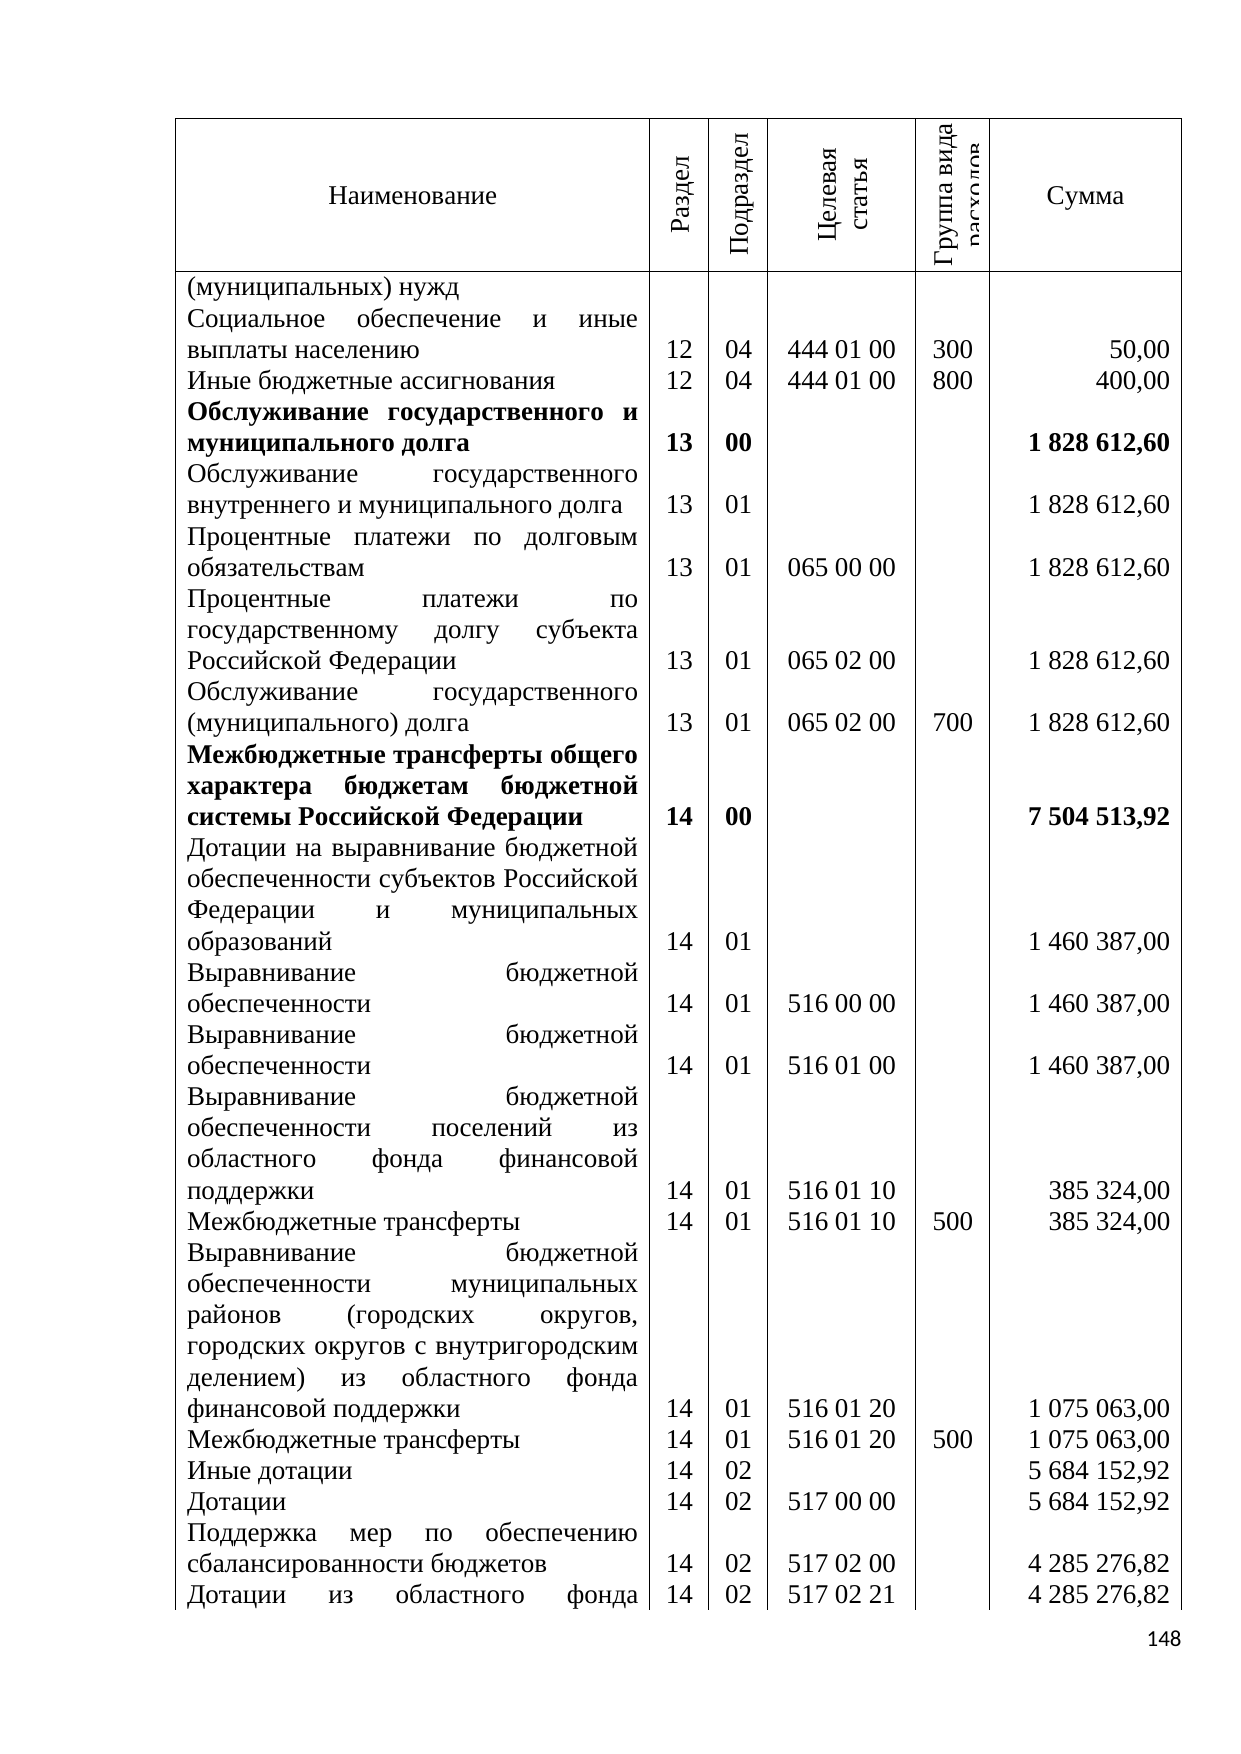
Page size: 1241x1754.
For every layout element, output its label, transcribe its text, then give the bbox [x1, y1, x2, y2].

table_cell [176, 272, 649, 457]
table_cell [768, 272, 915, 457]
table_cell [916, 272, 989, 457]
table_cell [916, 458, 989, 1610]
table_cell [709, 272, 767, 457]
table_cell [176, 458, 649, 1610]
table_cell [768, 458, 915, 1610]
table_header Целевая статья [768, 119, 915, 271]
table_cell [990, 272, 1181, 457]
table_header Группа вида расходов [916, 119, 989, 271]
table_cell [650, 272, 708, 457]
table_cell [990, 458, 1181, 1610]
table_header Подраздел [709, 119, 767, 271]
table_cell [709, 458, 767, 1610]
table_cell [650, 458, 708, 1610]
table_header Раздел [650, 119, 708, 271]
table_header Наименование [176, 119, 649, 271]
table_header Сумма [990, 119, 1181, 271]
